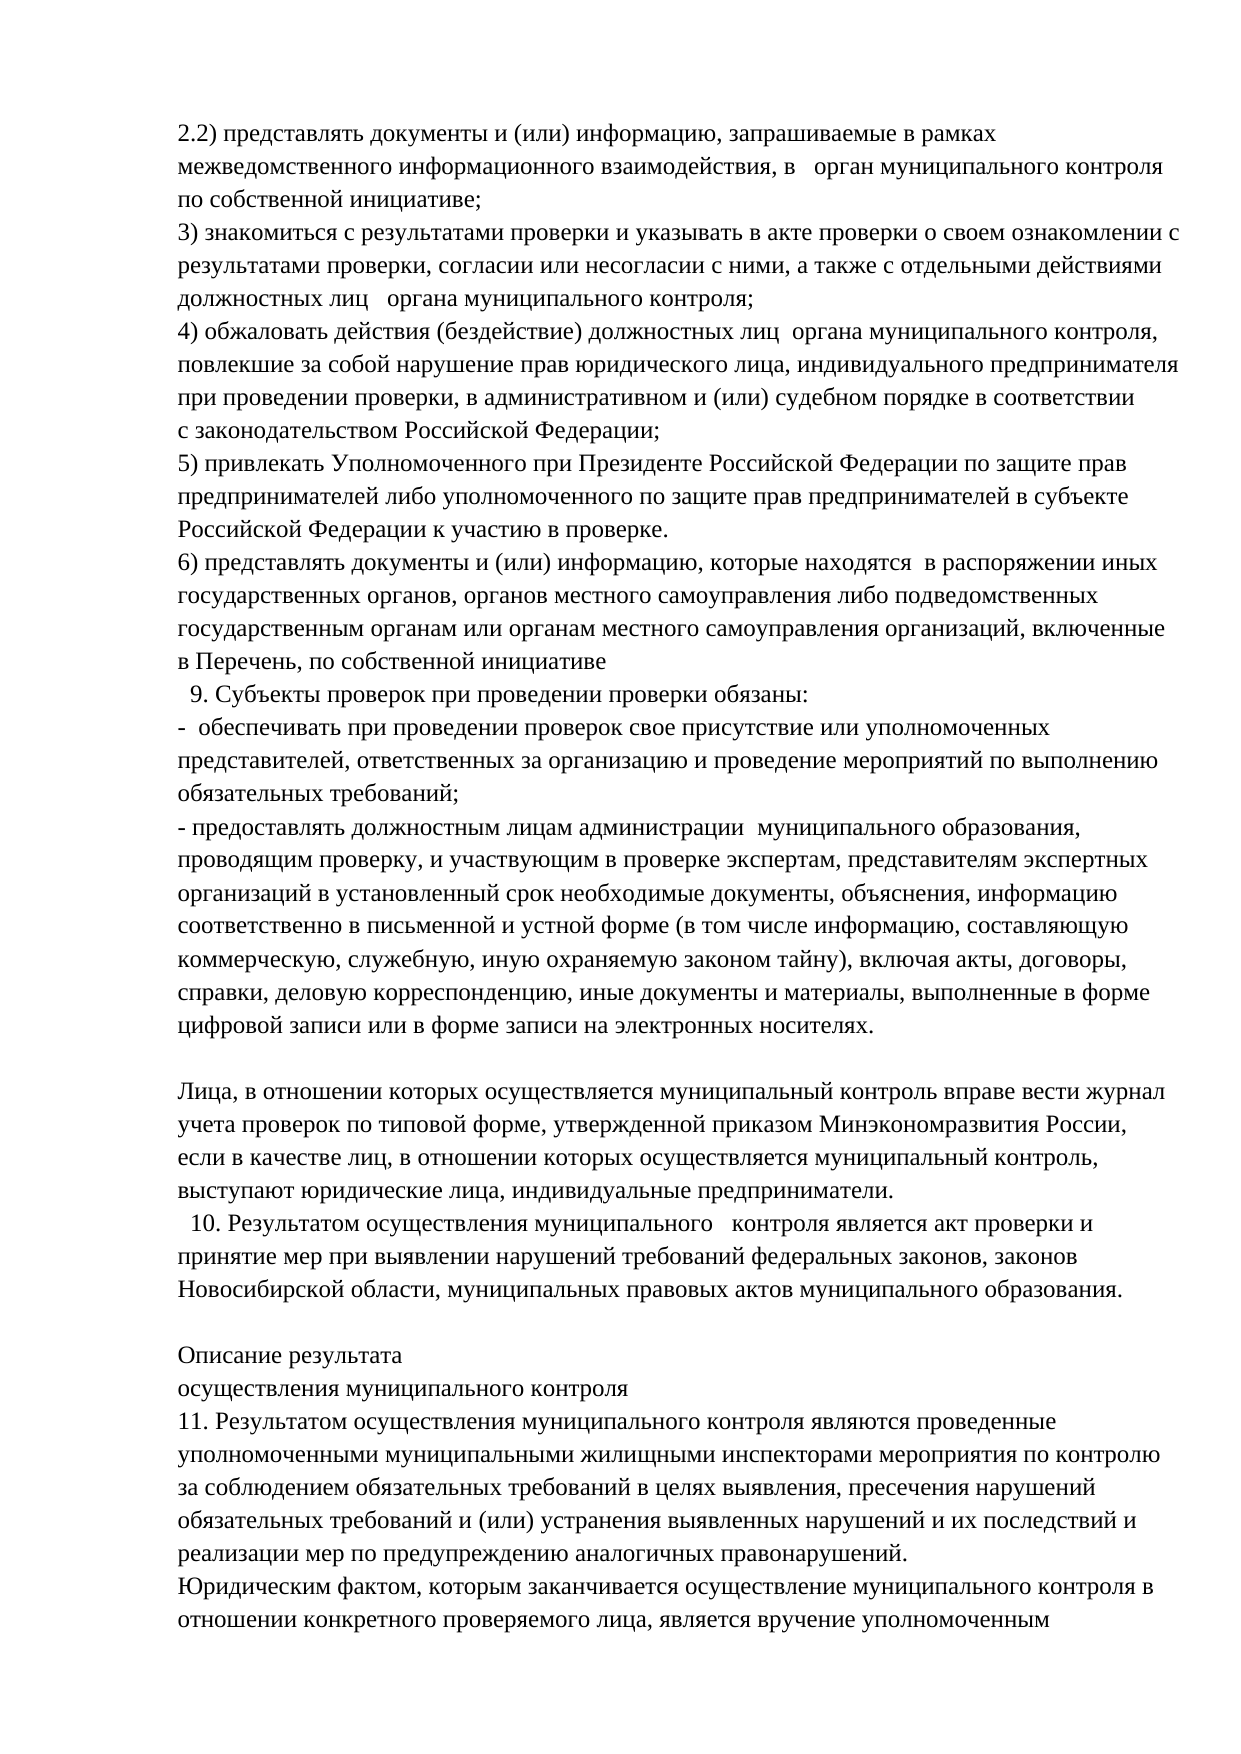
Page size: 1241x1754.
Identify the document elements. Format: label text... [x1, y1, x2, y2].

text 10. Результатом осуществления муниципального контроля является акт проверки и принятие мер при выявлении нарушений требований федеральных законов, законов Новосибирской области, муниципальных правовых актов муниципального образования. [177, 1208, 1181, 1303]
text - предоставлять должностным лицам администрации муниципального образования, проводящим проверку, и участвующим в проверке экспертам, представителям экспертных организаций в установленный срок необходимые документы, объяснения, информацию соответственно в письменной и устной форме (в том числе информацию, составляющую коммерческую, служебную, иную охраняемую законом тайну), включая акты, договоры, справки, деловую корреспонденцию, иные документы и материалы, выполненные в форме цифровой записи или в форме записи на электронных носителях. [177, 812, 1181, 1038]
text 11. Результатом осуществления муниципального контроля являются проведенные уполномоченными муниципальными жилищными инспекторами мероприятия по контролю за соблюдением обязательных требований в целях выявления, пресечения нарушений обязательных требований и (или) устранения выявленных нарушений и их последствий и реализации мер по предупреждению аналогичных правонарушений. [177, 1406, 1181, 1567]
text 6) представлять документы и (или) информацию, которые находятся в распоряжении иных государственных органов, органов местного самоуправления либо подведомственных государственным органам или органам местного самоуправления организаций, включенные в Перечень, по собственной инициативе [177, 547, 1181, 675]
text 2.2) представлять документы и (или) информацию, запрашиваемые в рамках межведомственного информационного взаимодействия, в орган муниципального контроля по собственной инициативе; [177, 118, 1181, 213]
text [177, 1571, 1181, 1633]
text 9. Субъекты проверок при проведении проверки обязаны: [177, 679, 1181, 708]
text 3) знакомиться с результатами проверки и указывать в акте проверки о своем ознакомлении с результатами проверки, согласии или несогласии с ними, а также с отдельными действиями должностных лиц органа муниципального контроля; [177, 217, 1181, 312]
text - обеспечивать при проведении проверок свое присутствие или уполномоченных представителей, ответственных за организацию и проведение мероприятий по выполнению обязательных требований; [177, 712, 1181, 807]
text 4) обжаловать действия (бездействие) должностных лиц органа муниципального контроля, повлекшие за собой нарушение прав юридического лица, индивидуального предпринимателя при проведении проверки, в административном и (или) судебном порядке в соответствии с законодательством Российской Федерации; [177, 316, 1181, 444]
text 5) привлекать Уполномоченного при Президенте Российской Федерации по защите прав предпринимателей либо уполномоченного по защите прав предпринимателей в субъекте Российской Федерации к участию в проверке. [177, 448, 1181, 543]
text осуществления муниципального контроля [177, 1373, 1181, 1402]
text Описание результата [177, 1340, 1181, 1369]
text Лица, в отношении которых осуществляется муниципальный контроль вправе вести журнал учета проверок по типовой форме, утвержденной приказом Минэкономразвития России, если в качестве лиц, в отношении которых осуществляется муниципальный контроль, выступают юридические лица, индивидуальные предприниматели. [177, 1076, 1181, 1203]
